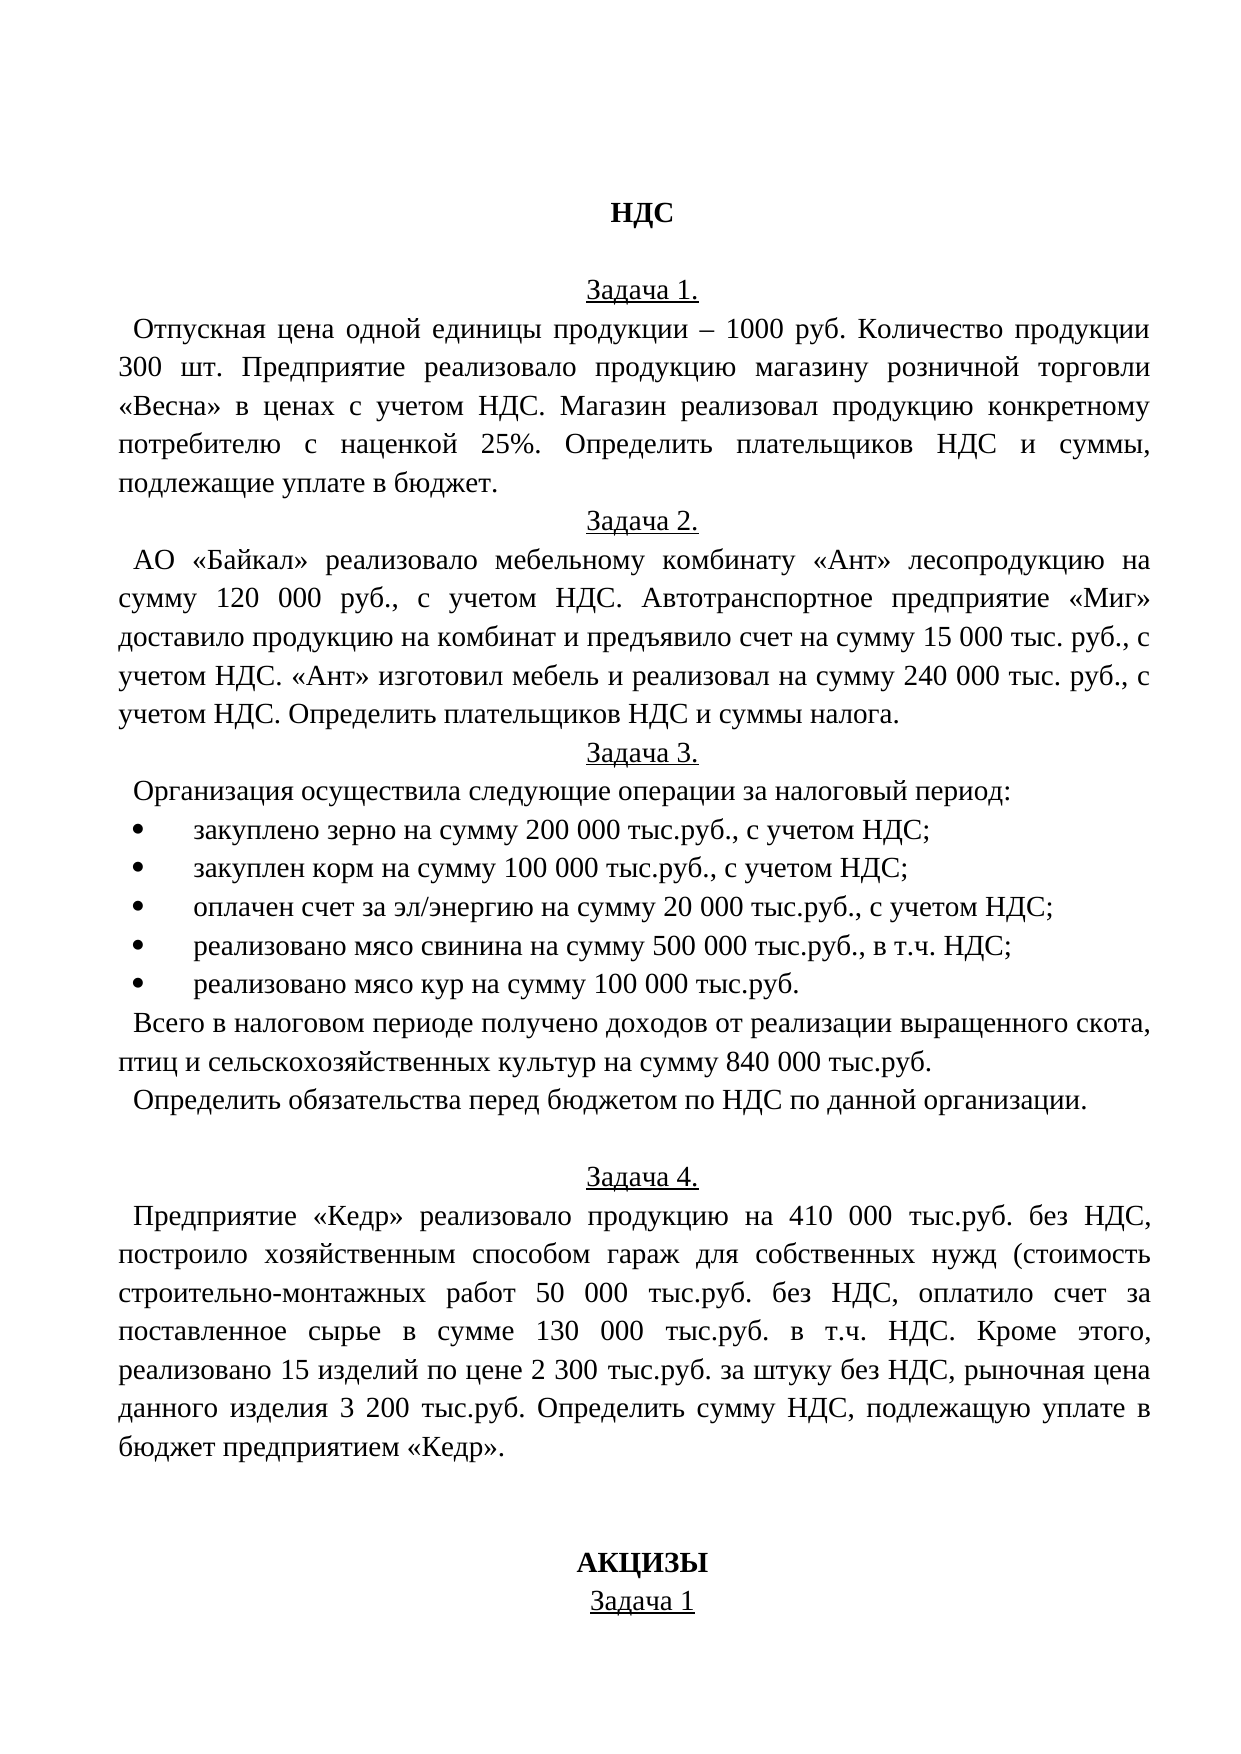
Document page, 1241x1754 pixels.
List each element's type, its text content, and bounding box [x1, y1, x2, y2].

text Задача 2. [118, 503, 1152, 537]
text НДС [118, 195, 1152, 229]
list закуплено зерно на сумму 200 000 тыс.руб., с учетом НДС; [118, 812, 1152, 846]
text Задача 3. [118, 735, 1152, 768]
text АО «Байкал» реализовало мебельному комбинату «Ант» лесопродукцию на сумму 120 000 руб., с учетом НДС. Автотранспортное предприятие «Миг» доставило продукцию на комбинат и предъявило счет на сумму 15 000 тыс. руб., с учетом НДС. «Ант» изготовил мебель и реализовал на сумму 240 000 тыс. руб., с учетом НДС. Определить плательщиков НДС и суммы налога. [118, 542, 1152, 730]
text Задача 4. [118, 1159, 1152, 1193]
text Определить обязательства перед бюджетом по НДС по данной организации. [118, 1082, 1152, 1116]
list Отпускная цена одной единицы продукции – 1000 руб. Количество продукции 300 шт. Предприятие реализовало продукцию магазину розничной торговли «Весна» в ценах с учетом НДС. Магазин реализовал продукцию конкретному потребителю с наценкой 25%. Определить плательщиков НДС и суммы, подлежащие уплате в бюджет. [118, 311, 1152, 498]
list закуплен корм на сумму 100 000 тыс.руб., с учетом НДС; [118, 851, 1152, 884]
text Всего в налоговом периоде получено доходов от реализации выращенного скота, птиц и сельскохозяйственных культур на сумму 840 000 тыс.руб. [118, 1005, 1152, 1077]
text Задача 1. [118, 272, 1152, 306]
text Задача 1 [118, 1583, 1152, 1617]
list реализовано мясо кур на сумму 100 000 тыс.руб. [118, 966, 1152, 1000]
text Организация осуществила следующие операции за налоговый период: [118, 773, 1152, 807]
list реализовано мясо свинина на сумму 500 000 тыс.руб., в т.ч. НДС; [118, 928, 1152, 961]
list оплачен счет за эл/энергию на сумму 20 000 тыс.руб., с учетом НДС; [118, 889, 1152, 923]
text Предприятие «Кедр» реализовало продукцию на 410 000 тыс.руб. без НДС, построило хозяйственным способом гараж для собственных нужд (стоимость строительно-монтажных работ 50 000 тыс.руб. без НДС, оплатило счет за поставленное сырье в сумме 130 000 тыс.руб. в т.ч. НДС. Кроме этого, реализовано 15 изделий по цене 2 300 тыс.руб. за штуку без НДС, рыночная цена данного изделия 3 200 тыс.руб. Определить сумму НДС, подлежащую уплате в бюджет предприятием «Кедр». [118, 1198, 1152, 1463]
text АКЦИЗЫ [118, 1545, 1152, 1578]
